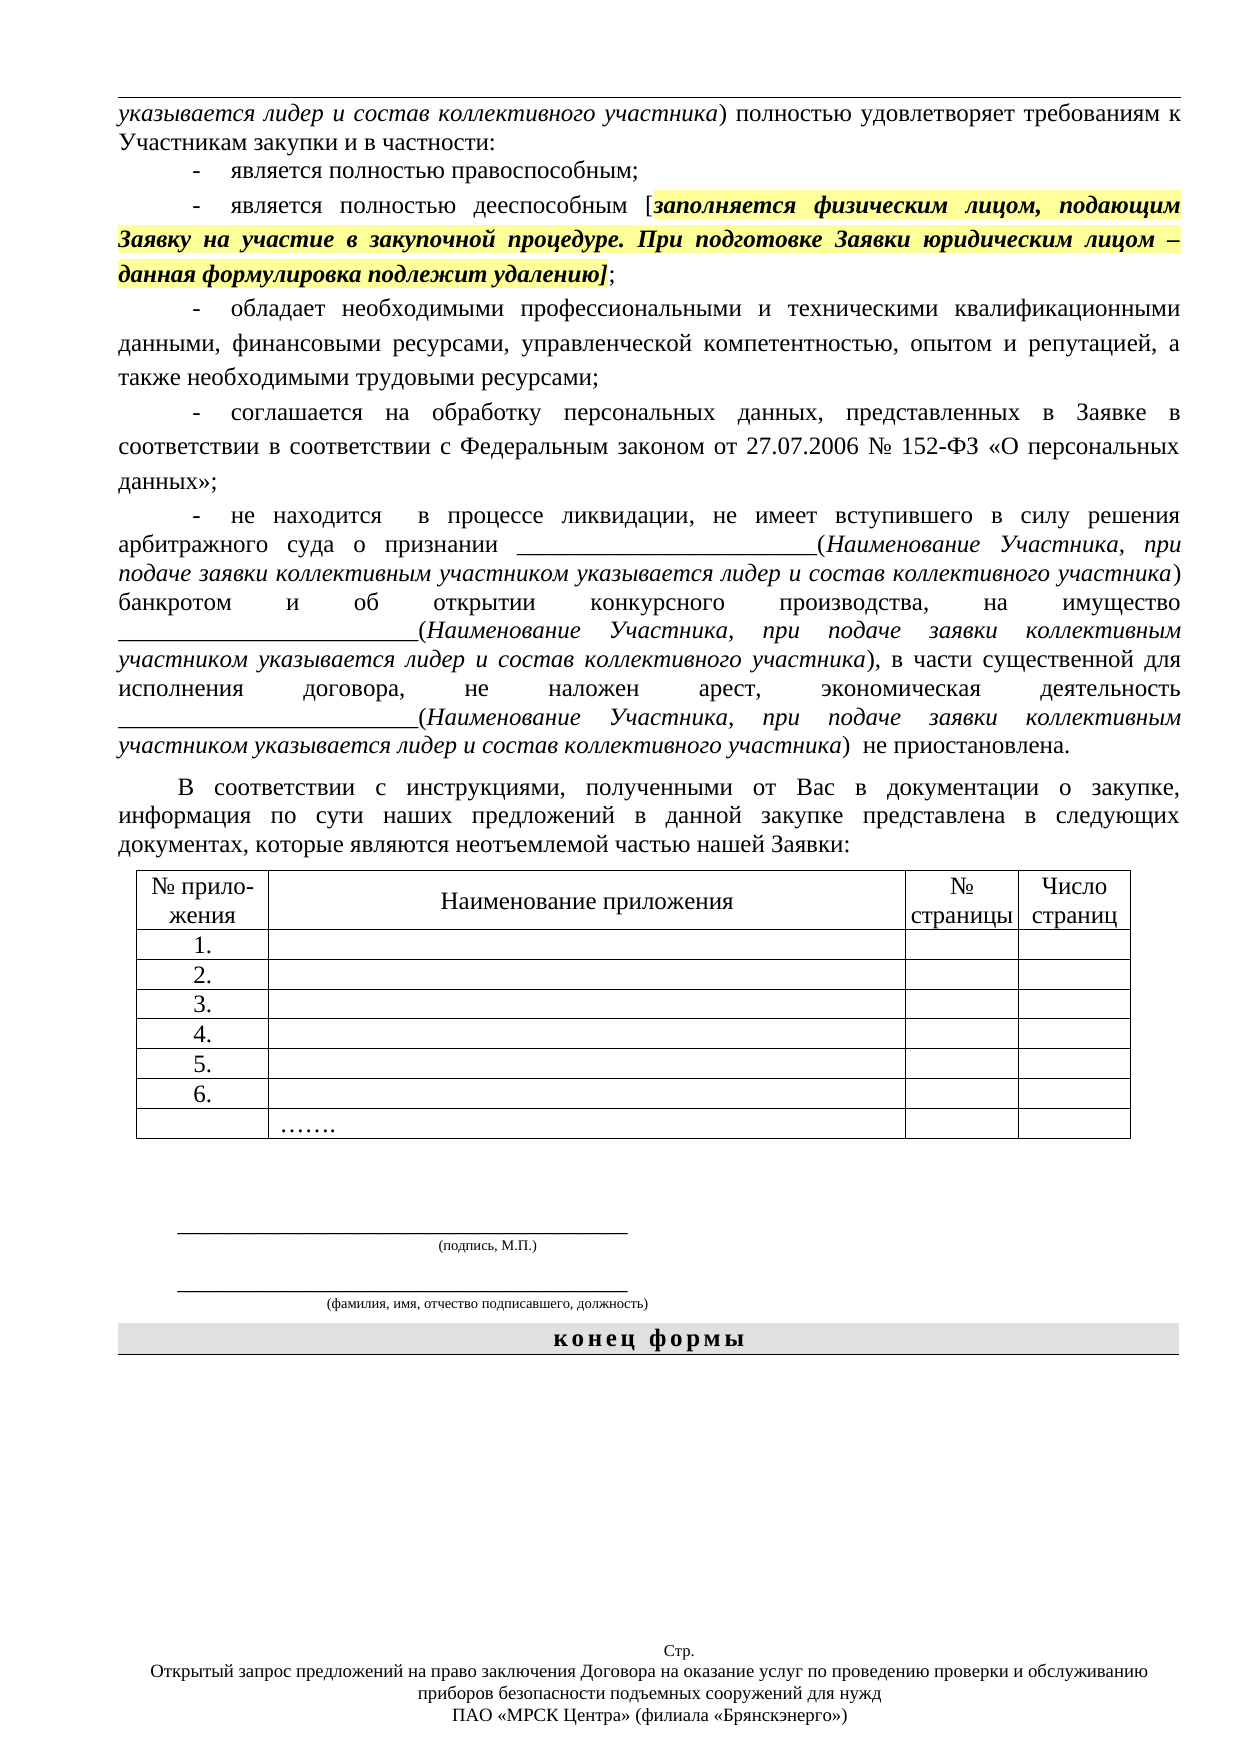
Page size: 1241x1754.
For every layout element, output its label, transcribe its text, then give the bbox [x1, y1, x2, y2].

table_cell [1019, 1079, 1130, 1108]
list не находится в процессе ликвидации, не имеет вступившего в силу решения арбитражного суда о признании ________________________(Наименование Участника, при подаче заявки коллективным участником указывается лидер и состав коллективного участника) банкротом и об открытии конкурсного производства, на имущество ________________________(Наименование Участника, при подаче заявки коллективным участником указывается лидер и состав коллективного участника), в части существенной для исполнения договора, не наложен арест, экономическая деятельность ________________________(Наименование Участника, при подаче заявки коллективным участником указывается лидер и состав коллективного участника) не приостановлена. [118, 500, 1181, 759]
table_cell [1019, 1019, 1130, 1048]
text В соответствии с инструкциями, полученными от Вас в документации о закупке, информация по сути наших предложений в данной закупке представлена в следующих документах, которые являются неотъемлемой частью нашей Заявки: [118, 772, 1181, 858]
text ____________________________________ [118, 1208, 1181, 1237]
table_cell [1019, 960, 1130, 988]
list является полностью правоспособным; [118, 156, 1181, 184]
table_cell [1019, 990, 1130, 1018]
table_cell 5. [137, 1049, 268, 1078]
text (фамилия, имя, отчество подписавшего, должность) [118, 1295, 797, 1323]
table_header Число страниц [1019, 871, 1130, 929]
table_header № прило-жения [137, 871, 268, 929]
table_cell 3. [137, 990, 268, 1018]
table_cell [906, 1079, 1018, 1108]
text (подпись, М.П.) [118, 1237, 797, 1266]
table_cell [906, 930, 1018, 959]
list соглашается на обработку персональных данных, представленных в Заявке в соответствии в соответствии с Федеральным законом от 27.07.2006 № 152-ФЗ «О персональных данных»; [118, 397, 1181, 494]
table_cell [269, 1049, 905, 1078]
table_cell 4. [137, 1019, 268, 1048]
table_cell [906, 960, 1018, 988]
table_cell [269, 930, 905, 959]
text ____________________________________ [118, 1266, 1181, 1295]
table_cell [1019, 930, 1130, 959]
table_header Наименование приложения [269, 871, 905, 929]
list является полностью дееспособным [заполняется физическим лицом, подающим Заявку на участие в закупочной процедуре. При подготовке Заявки юридическим лицом – данная формулировка подлежит удалению]; [118, 190, 1181, 225]
table_cell 2. [137, 960, 268, 988]
table_cell [269, 1079, 905, 1108]
table_cell [1019, 1049, 1130, 1078]
table_cell [906, 1109, 1018, 1137]
table_cell 1. [137, 930, 268, 959]
list является полностью дееспособным [заполняется физическим лицом, подающим Заявку на участие в закупочной процедуре. При подготовке Заявки юридическим лицом – данная формулировка подлежит удалению]; [118, 253, 1181, 288]
table_cell [269, 960, 905, 988]
table_cell [269, 990, 905, 1018]
table_header № страницы [906, 871, 1018, 929]
table_cell [906, 1019, 1018, 1048]
table_cell [269, 1019, 905, 1048]
table_cell [906, 1049, 1018, 1078]
text конец формы [118, 1323, 1179, 1354]
table_cell 6. [137, 1079, 268, 1108]
table_cell [137, 1109, 268, 1137]
table_cell [1019, 1109, 1130, 1137]
list обладает необходимыми профессиональными и техническими квалификационными данными, финансовыми ресурсами, управленческой компетентностью, опытом и репутацией, а также необходимыми трудовыми ресурсами; [118, 293, 1181, 391]
table_cell ……. [269, 1109, 905, 1137]
table_cell [906, 990, 1018, 1018]
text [118, 98, 1181, 156]
